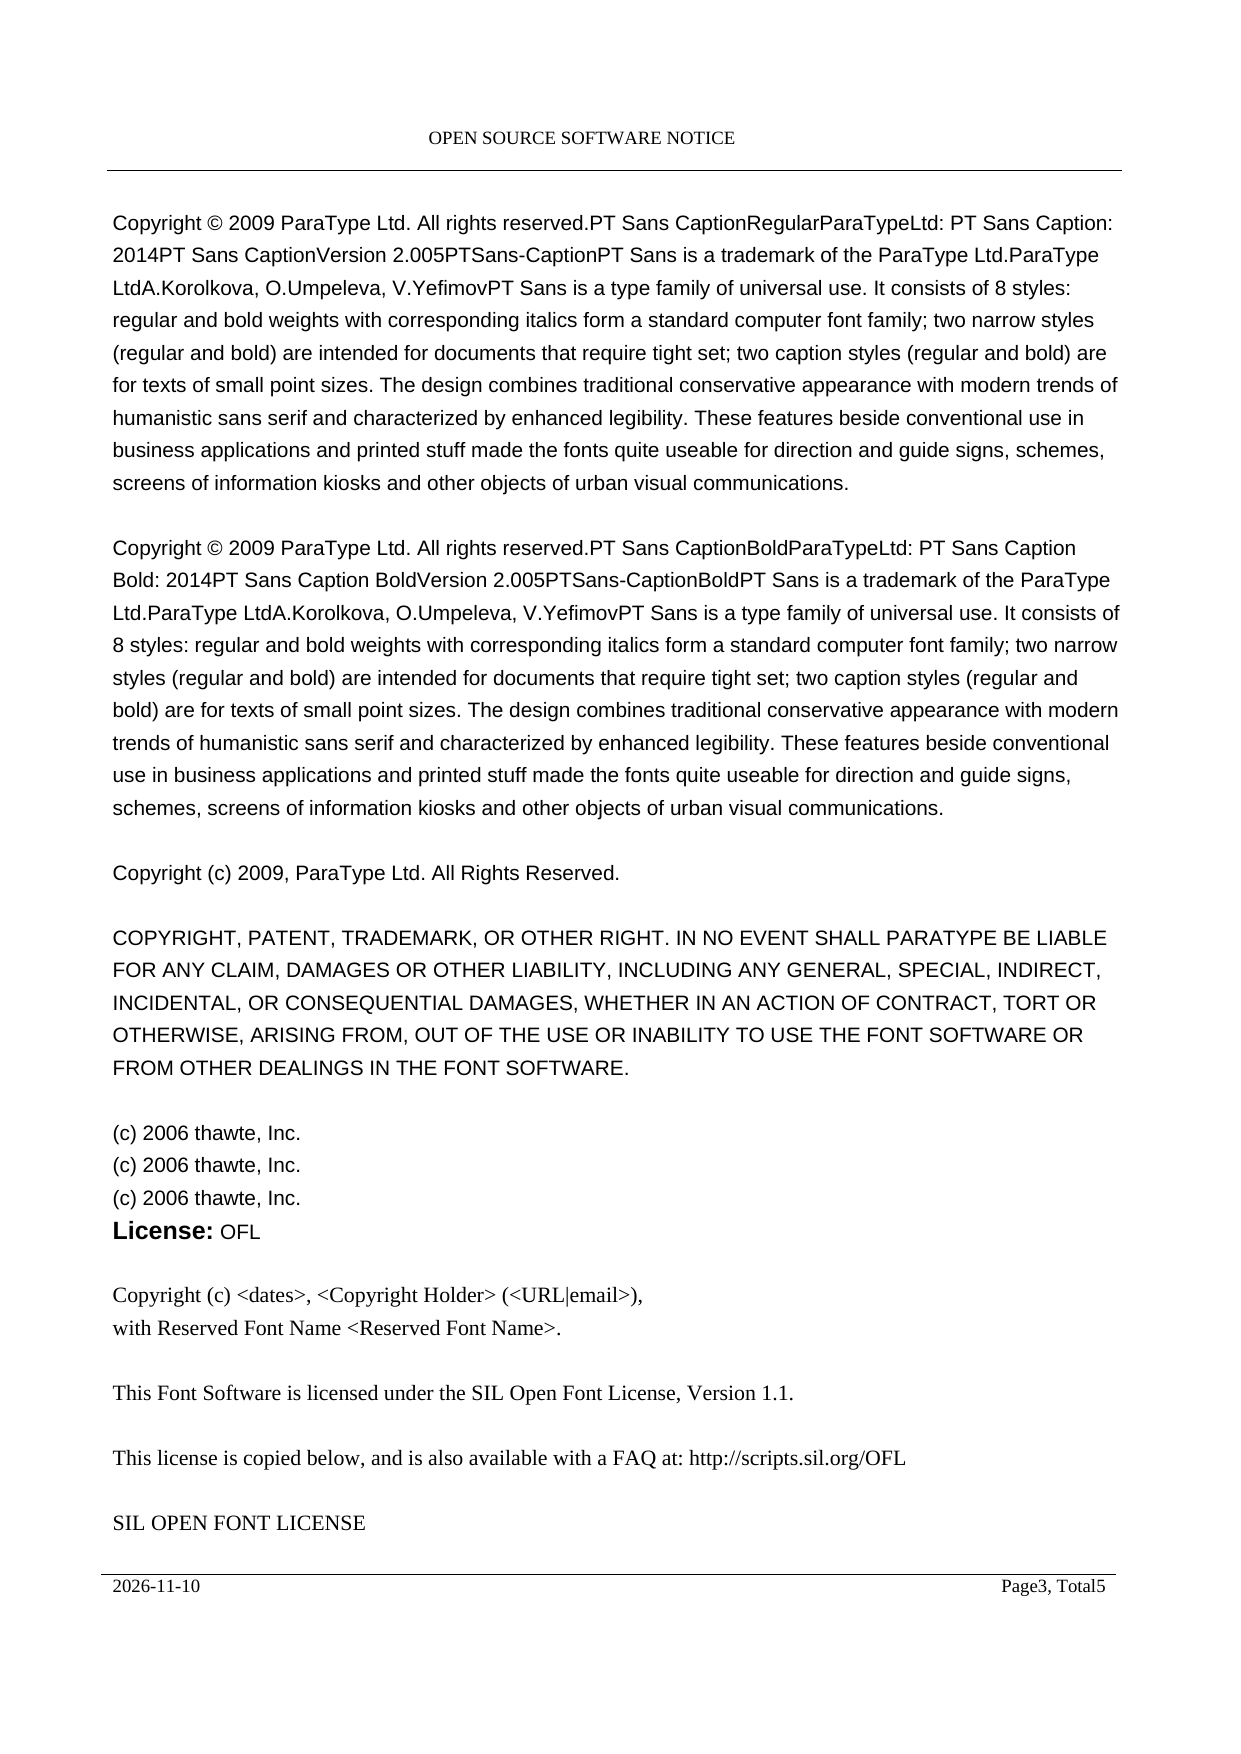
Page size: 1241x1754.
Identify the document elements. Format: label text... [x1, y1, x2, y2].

text Copyright © 2009 ParaType Ltd. All rights reserved.PT Sans CaptionRegularParaTypeLtd: PT Sans Caption: 2014PT Sans CaptionVersion 2.005PTSans-CaptionPT Sans is a trademark of the ParaType Ltd.ParaType LtdA.Korolkova, O.Umpeleva, V.YefimovPT Sans is a type family of universal use. It consists of 8 styles: regular and bold weights with corresponding italics form a standard computer font family; two narrow styles (regular and bold) are intended for documents that require tight set; two caption styles (regular and bold) are for texts of small point sizes. The design combines traditional conservative appearance with modern trends of humanistic sans serif and characterized by enhanced legibility. These features beside conventional use in business applications and printed stuff made the fonts quite useable for direction and guide signs, schemes, screens of information kiosks and other objects of urban visual communications. [112, 206, 1128, 531]
text (c) 2006 thawte, Inc. [112, 1116, 1128, 1149]
text (c) 2006 thawte, Inc. [112, 1181, 1128, 1214]
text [112, 1214, 1128, 1539]
text Copyright © 2009 ParaType Ltd. All rights reserved.PT Sans CaptionBoldParaTypeLtd: PT Sans Caption Bold: 2014PT Sans Caption BoldVersion 2.005PTSans-CaptionBoldPT Sans is a trademark of the ParaType Ltd.ParaType LtdA.Korolkova, O.Umpeleva, V.YefimovPT Sans is a type family of universal use. It consists of 8 styles: regular and bold weights with corresponding italics form a standard computer font family; two narrow styles (regular and bold) are intended for documents that require tight set; two caption styles (regular and bold) are for texts of small point sizes. The design combines traditional conservative appearance with modern trends of humanistic sans serif and characterized by enhanced legibility. These features beside conventional use in business applications and printed stuff made the fonts quite useable for direction and guide signs, schemes, screens of information kiosks and other objects of urban visual communications. [112, 531, 1128, 856]
text COPYRIGHT, PATENT, TRADEMARK, OR OTHER RIGHT. IN NO EVENT SHALL PARATYPE BE LIABLE FOR ANY CLAIM, DAMAGES OR OTHER LIABILITY, INCLUDING ANY GENERAL, SPECIAL, INDIRECT, INCIDENTAL, OR CONSEQUENTIAL DAMAGES, WHETHER IN AN ACTION OF CONTRACT, TORT OR OTHERWISE, ARISING FROM, OUT OF THE USE OR INABILITY TO USE THE FONT SOFTWARE OR FROM OTHER DEALINGS IN THE FONT SOFTWARE. [112, 921, 1128, 1116]
text (c) 2006 thawte, Inc. [112, 1149, 1128, 1181]
text Copyright (c) 2009, ParaType Ltd. All Rights Reserved. [112, 856, 1128, 921]
